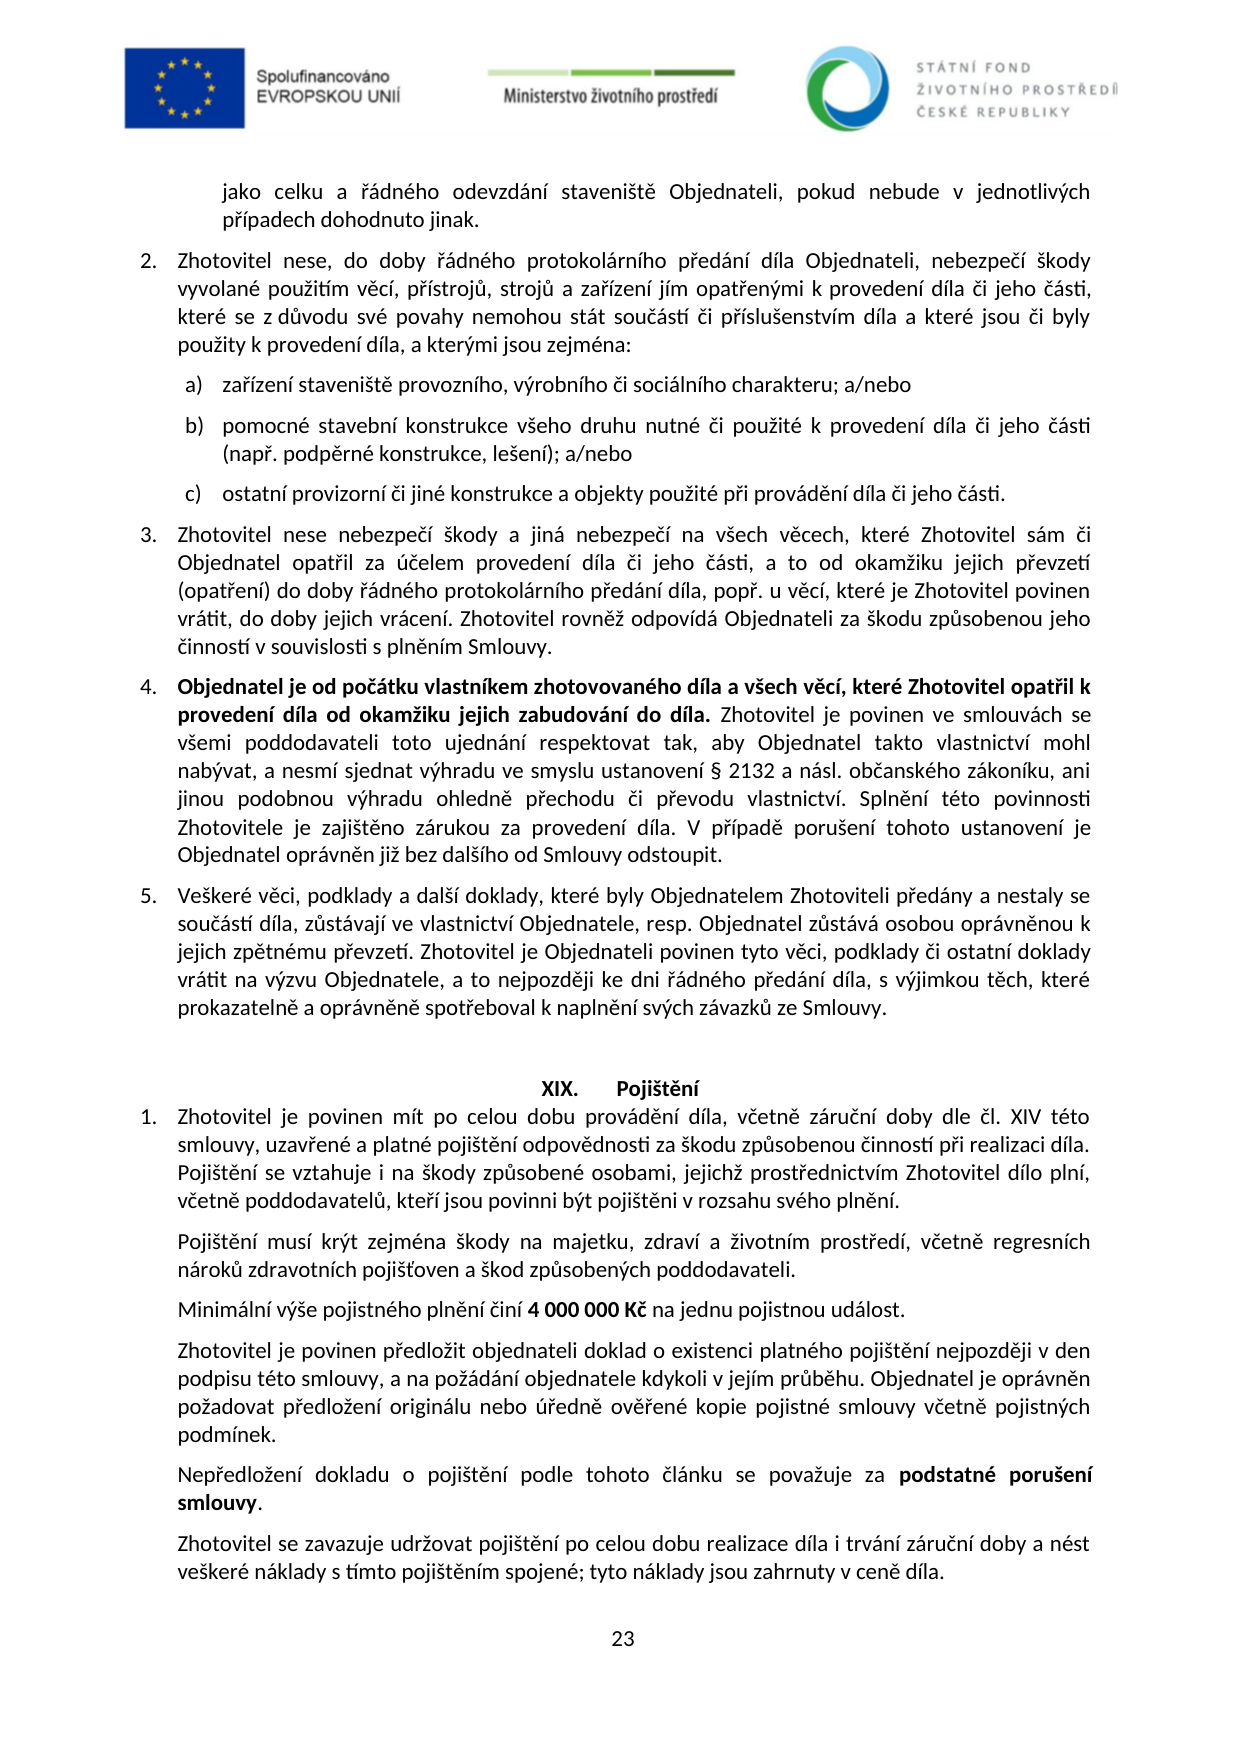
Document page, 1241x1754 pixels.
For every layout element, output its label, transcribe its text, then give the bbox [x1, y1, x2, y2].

text Minimální výše pojistného plnění činí 4 000 000 Kč na jednu pojistnou událost. [177, 1295, 1092, 1323]
list Objednatel je od počátku vlastníkem zhotovovaného díla a všech věcí, které Zhotovitel opatřil k provedení díla od okamžiku jejich zabudování do díla. Zhotovitel je povinen ve smlouvách se všemi poddodavateli toto ujednání respektovat tak, aby Objednatel takto vlastnictví mohl nabývat, a nesmí sjednat výhradu ve smyslu ustanovení § 2132 a násl. občanského zákoníku, ani jinou podobnou výhradu ohledně přechodu či převodu vlastnictví. Splnění této povinnosti Zhotovitele je zajištěno zárukou za provedení díla. V případě porušení tohoto ustanovení je Objednatel oprávněn již bez dalšího od Smlouvy odstoupit. [140, 672, 1092, 869]
picture [122, 42, 1118, 136]
text Pojištění musí krýt zejména škody na majetku, zdraví a životním prostředí, včetně regresních nároků zdravotních pojišťoven a škod způsobených poddodavateli. [177, 1227, 1092, 1283]
list pomocné stavební konstrukce všeho druhu nutné či použité k provedení díla či jeho části (např. podpěrné konstrukce, lešení); a/nebo [185, 411, 1092, 467]
list Zhotovitel nese nebezpečí škody a jiná nebezpečí na všech věcech, které Zhotovitel sám či Objednatel opatřil za účelem provedení díla či jeho části, a to od okamžiku jejich převzetí (opatření) do doby řádného protokolárního předání díla, popř. u věcí, které je Zhotovitel povinen vrátit, do doby jejich vrácení. Zhotovitel rovněž odpovídá Objednateli za škodu způsobenou jeho činností v souvislosti s plněním Smlouvy. [140, 520, 1092, 660]
text Nepředložení dokladu o pojištění podle tohoto článku se považuje za podstatné porušení smlouvy. [177, 1461, 1092, 1517]
list Zhotovitel je povinen mít po celou dobu provádění díla, včetně záruční doby dle čl. XIV této smlouvy, uzavřené a platné pojištění odpovědnosti za škodu způsobenou činností při realizaci díla. Pojištění se vztahuje i na škody způsobené osobami, jejichž prostřednictvím Zhotovitel dílo plní, včetně poddodavatelů, kteří jsou povinni být pojištěni v rozsahu svého plnění. [140, 1102, 1092, 1214]
list zařízení staveniště provozního, výrobního či sociálního charakteru; a/nebo [185, 370, 1092, 398]
text Zhotovitel se zavazuje udržovat pojištění po celou dobu realizace díla i trvání záruční doby a nést veškeré náklady s tímto pojištěním spojené; tyto náklady jsou zahrnuty v ceně díla. [177, 1529, 1092, 1585]
list Pojištění [185, 1074, 1092, 1102]
text Zhotovitel je povinen předložit objednateli doklad o existenci platného pojištění nejpozději v den podpisu této smlouvy, a na požádání objednatele kdykoli v jejím průběhu. Objednatel je oprávněn požadovat předložení originálu nebo úředně ověřené kopie pojistné smlouvy včetně pojistných podmínek. [177, 1336, 1092, 1448]
list Veškeré věci, podklady a další doklady, které byly Objednatelem Zhotoviteli předány a nestaly se součástí díla, zůstávají ve vlastnictví Objednatele, resp. Objednatel zůstává osobou oprávněnou k jejich zpětnému převzetí. Zhotovitel je Objednateli povinen tyto věci, podklady či ostatní doklady vrátit na výzvu Objednatele, a to nejpozději ke dni řádného předání díla, s výjimkou těch, které prokazatelně a oprávněně spotřeboval k naplnění svých závazků ze Smlouvy. [140, 881, 1092, 1021]
list ostatní provizorní či jiné konstrukce a objekty použité při provádění díla či jeho části. [185, 479, 1092, 507]
list Zhotovitel nese, do doby řádného protokolárního předání díla Objednateli, nebezpečí škody vyvolané použitím věcí, přístrojů, strojů a zařízení jím opatřenými k provedení díla či jeho části, které se z důvodu své povahy nemohou stát součástí či příslušenstvím díla a které jsou či byly použity k provedení díla, a kterými jsou zejména: [140, 246, 1092, 358]
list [185, 177, 1092, 233]
